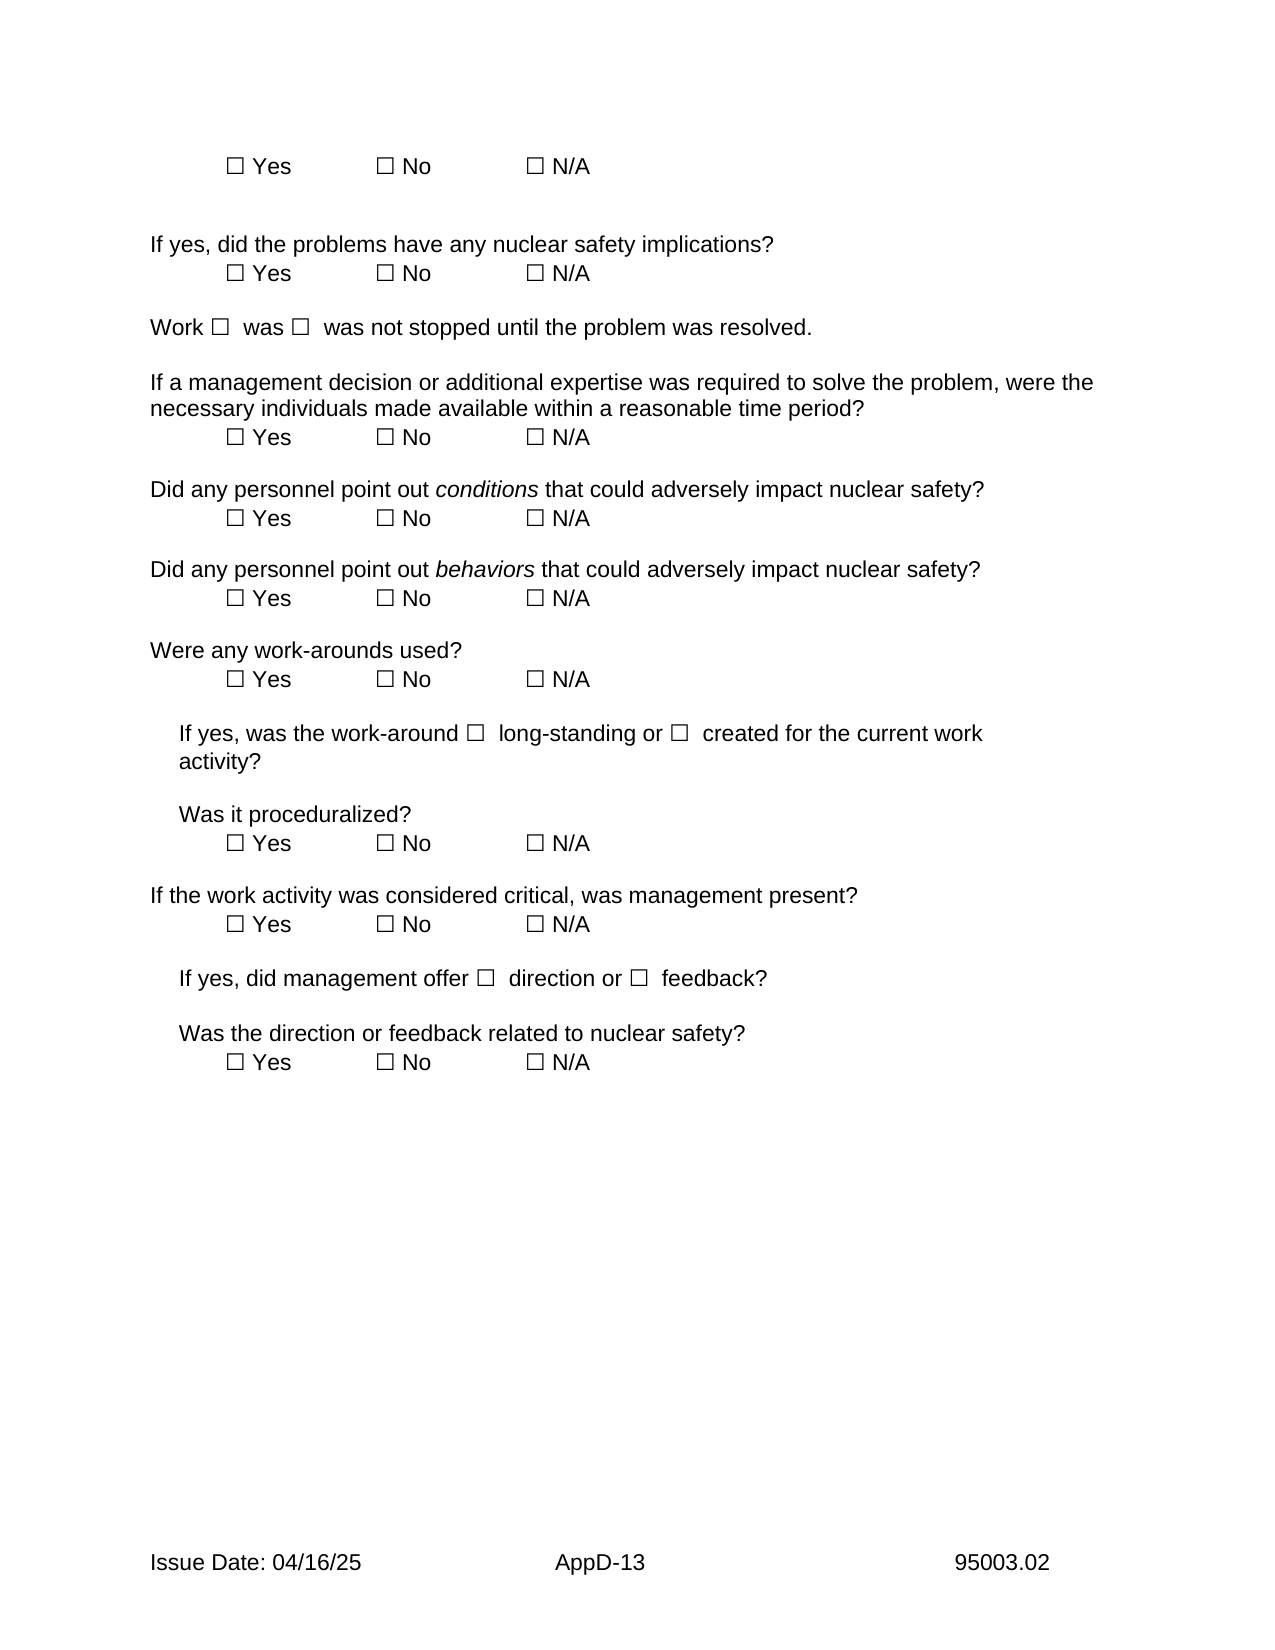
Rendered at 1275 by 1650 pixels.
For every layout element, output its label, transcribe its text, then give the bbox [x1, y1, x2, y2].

text Yes No N/A [225, 150, 1125, 181]
text Yes No N/A [225, 257, 1125, 288]
text If yes, did management offer direction or feedback? [150, 962, 1125, 993]
text Yes No N/A [225, 421, 1125, 453]
text If yes, was the work-around long-standing or created for the current work [150, 717, 1125, 748]
text Yes No N/A [225, 1046, 1125, 1077]
text Yes No N/A [225, 827, 1125, 859]
text If the work activity was considered critical, was management present? [150, 882, 1125, 908]
text Was it proceduralized? [150, 801, 1125, 827]
text Were any work-arounds used? [150, 637, 1125, 663]
text Was the direction or feedback related to nuclear safety? [150, 1020, 1125, 1046]
text Did any personnel point out behaviors that could adversely impact nuclear safety? [150, 556, 1125, 582]
text If yes, did the problems have any nuclear safety implications? [150, 231, 1125, 257]
text Did any personnel point out conditions that could adversely impact nuclear safety? [150, 476, 1125, 502]
text Yes No N/A [225, 908, 1125, 939]
text activity? [150, 748, 1125, 775]
text If a management decision or additional expertise was required to solve the problem, were the necessary individuals made available within a reasonable time period? [150, 369, 1125, 421]
text Work was was not stopped until the problem was resolved. [150, 311, 1125, 342]
text Yes No N/A [225, 582, 1125, 614]
text Yes No N/A [225, 502, 1125, 533]
text Yes No N/A [225, 663, 1125, 694]
